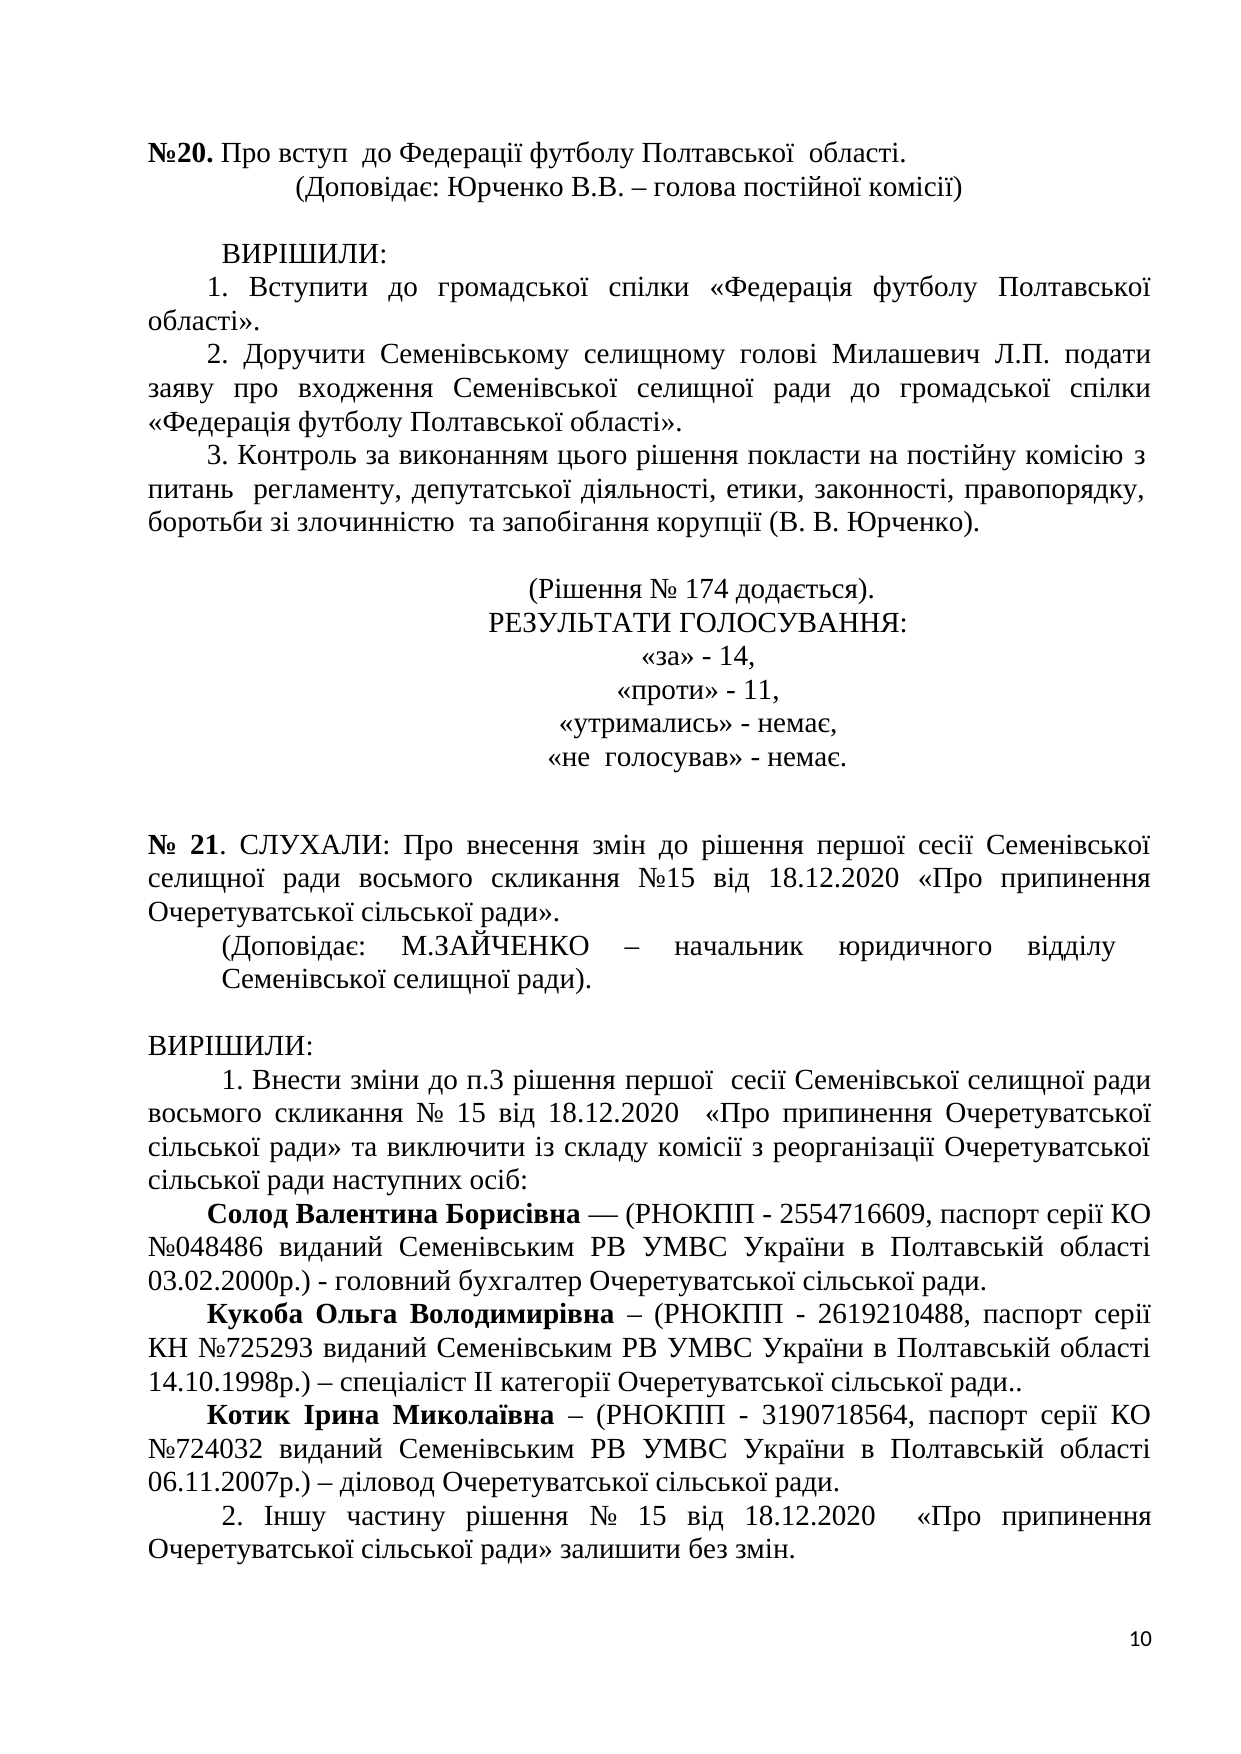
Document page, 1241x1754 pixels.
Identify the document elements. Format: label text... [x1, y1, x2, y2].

text ВИРІШИЛИ: [148, 1028, 1152, 1062]
list №20. Про вступ до Федерації футболу Полтавської області. [148, 135, 1152, 169]
text «утримались» - немає, [244, 706, 1152, 739]
text «за» - 14, [244, 638, 1152, 672]
list (Доповідає: Юрченко В.В. – голова постійної комісії) [185, 169, 1152, 202]
text 2. Іншу частину рішення № 15 від 18.12.2020 «Про припинення Очеретуватської сільської ради» залишити без змін. [148, 1498, 1152, 1565]
list № 21. СЛУХАЛИ: Про внесення змін до рішення першої сесії Семенівської селищної ради восьмого скликання №15 від 18.12.2020 «Про припинення Очеретуватської сільської ради». [148, 827, 1152, 928]
text «проти» - 11, [244, 672, 1152, 706]
text Котик Ірина Миколаївна – (РНОКПП - 3190718564, паспорт серії КО №724032 виданий Семенівським РВ УМВС України в Полтавській області 06.11.2007р.) – діловод Очеретуватської сільської ради. [148, 1397, 1152, 1498]
list (Доповідає: М.ЗАЙЧЕНКО – начальник юридичного відділу Семенівської селищної ради). [148, 928, 1152, 995]
text ВИРІШИЛИ: [148, 236, 1152, 269]
text 3. Контроль за виконанням цього рішення покласти на постійну комісію з питань регламенту, депутатської діяльності, етики, законності, правопорядку, боротьби зі злочинністю та запобігання корупції (В. В. Юрченко). [148, 437, 1145, 538]
text 2. Доручити Семенівському селищному голові Милашевич Л.П. подати заяву про входження Семенівської селищної ради до громадської спілки «Федерація футболу Полтавської області». [148, 337, 1152, 437]
text (Рішення № 174 додається). [244, 571, 1152, 605]
text «не голосував» - немає. [148, 739, 1152, 773]
text Солод Валентина Борисівна –– (РНОКПП - 2554716609, паспорт серії КО №048486 виданий Семенівським РВ УМВС України в Полтавській області 03.02.2000р.) - головний бухгалтер Очеретуватської сільської ради. [148, 1196, 1152, 1297]
text 1. Вступити до громадської спілки «Федерація футболу Полтавської області». [148, 269, 1152, 337]
text РЕЗУЛЬТАТИ ГОЛОСУВАННЯ: [244, 605, 1152, 638]
text 1. Внести зміни до п.3 рішення першої сесії Семенівської селищної ради восьмого скликання № 15 від 18.12.2020 «Про припинення Очеретуватської сільської ради» та виключити із складу комісії з реорганізації Очеретуватської сільської ради наступних осіб: [148, 1062, 1152, 1196]
text Кукоба Ольга Володимирівна – (РНОКПП - 2619210488, паспорт серії КН №725293 виданий Семенівським РВ УМВС України в Полтавській області 14.10.1998р.) – спеціаліст ІІ категорії Очеретуватської сільської ради.. [148, 1297, 1152, 1397]
